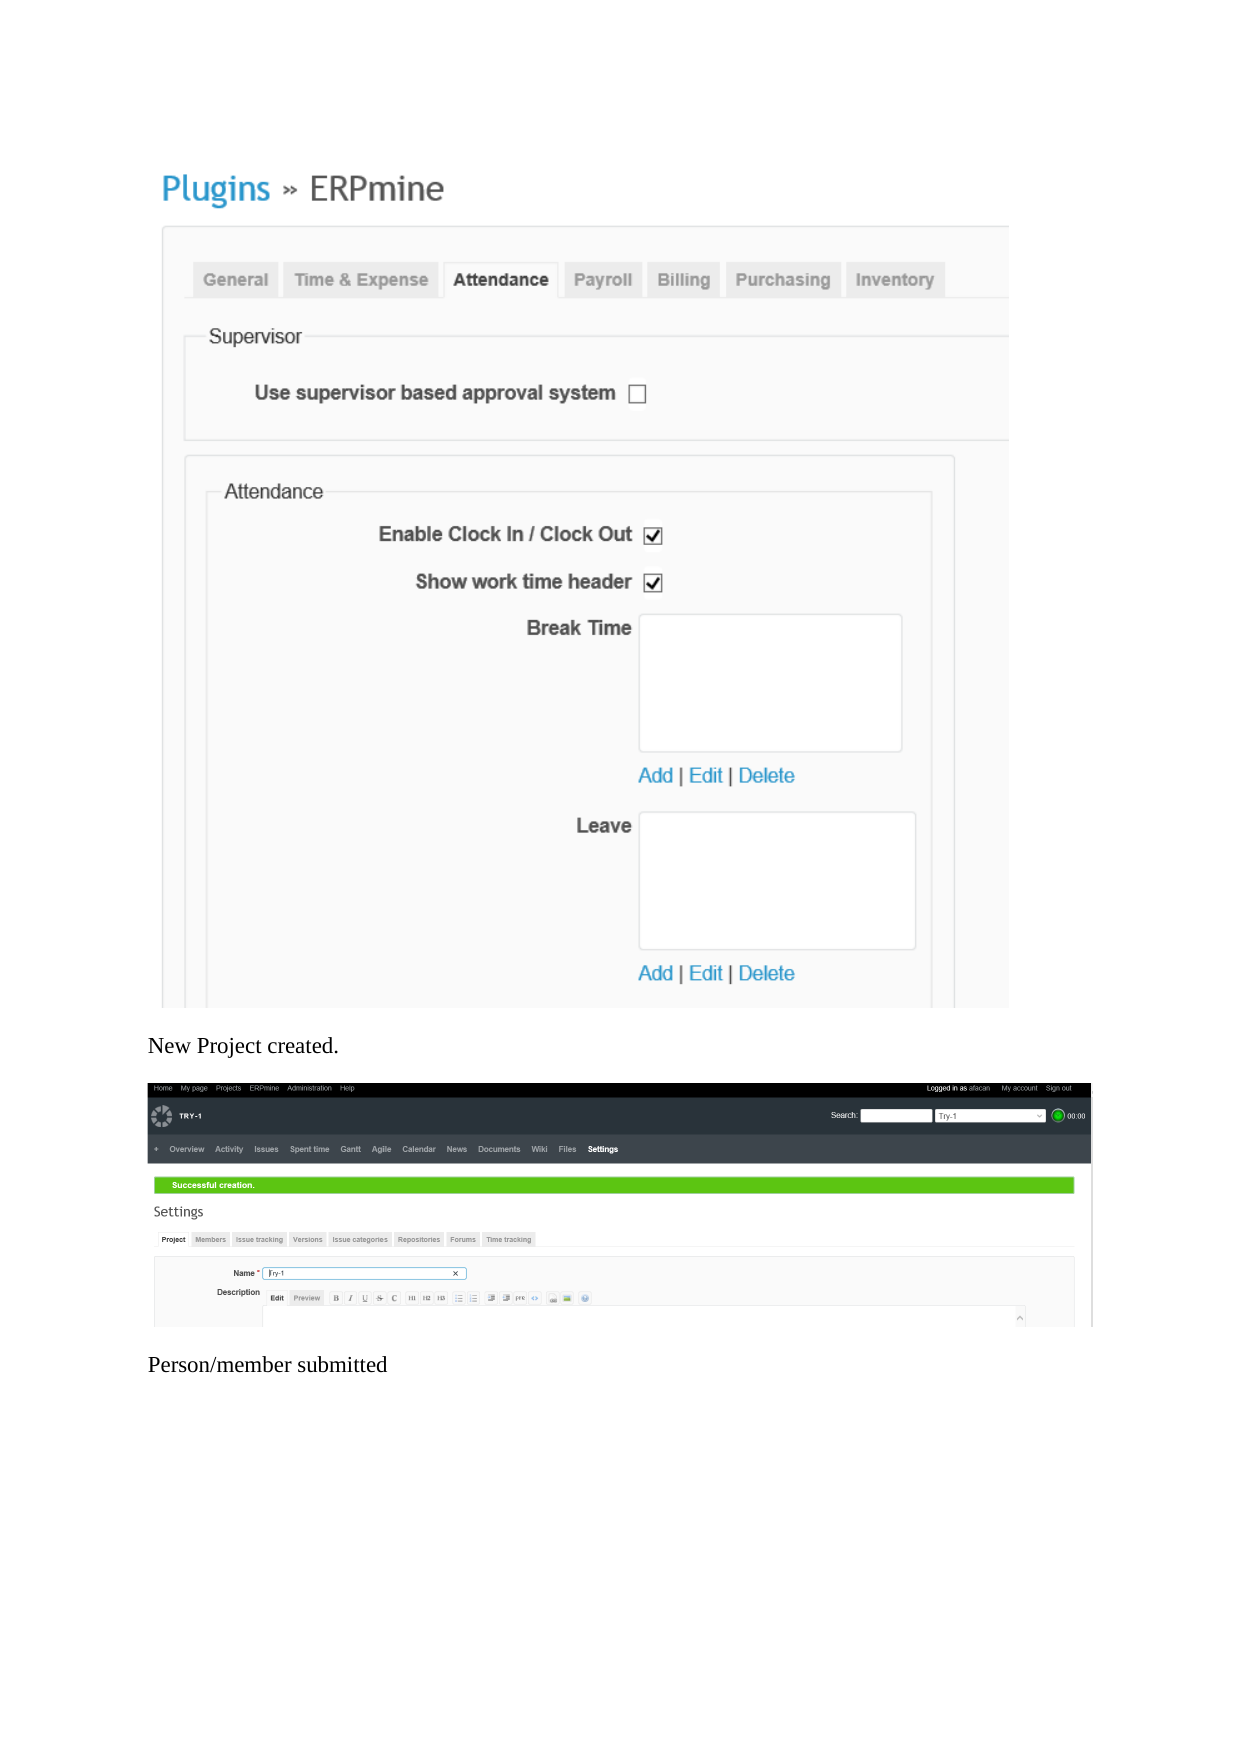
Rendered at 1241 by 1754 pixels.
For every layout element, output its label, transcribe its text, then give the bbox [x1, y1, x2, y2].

text New Project created. [148, 1032, 1093, 1059]
picture [147, 1083, 1093, 1327]
text Person/member submitted [148, 1351, 1093, 1378]
picture [147, 147, 1009, 1008]
